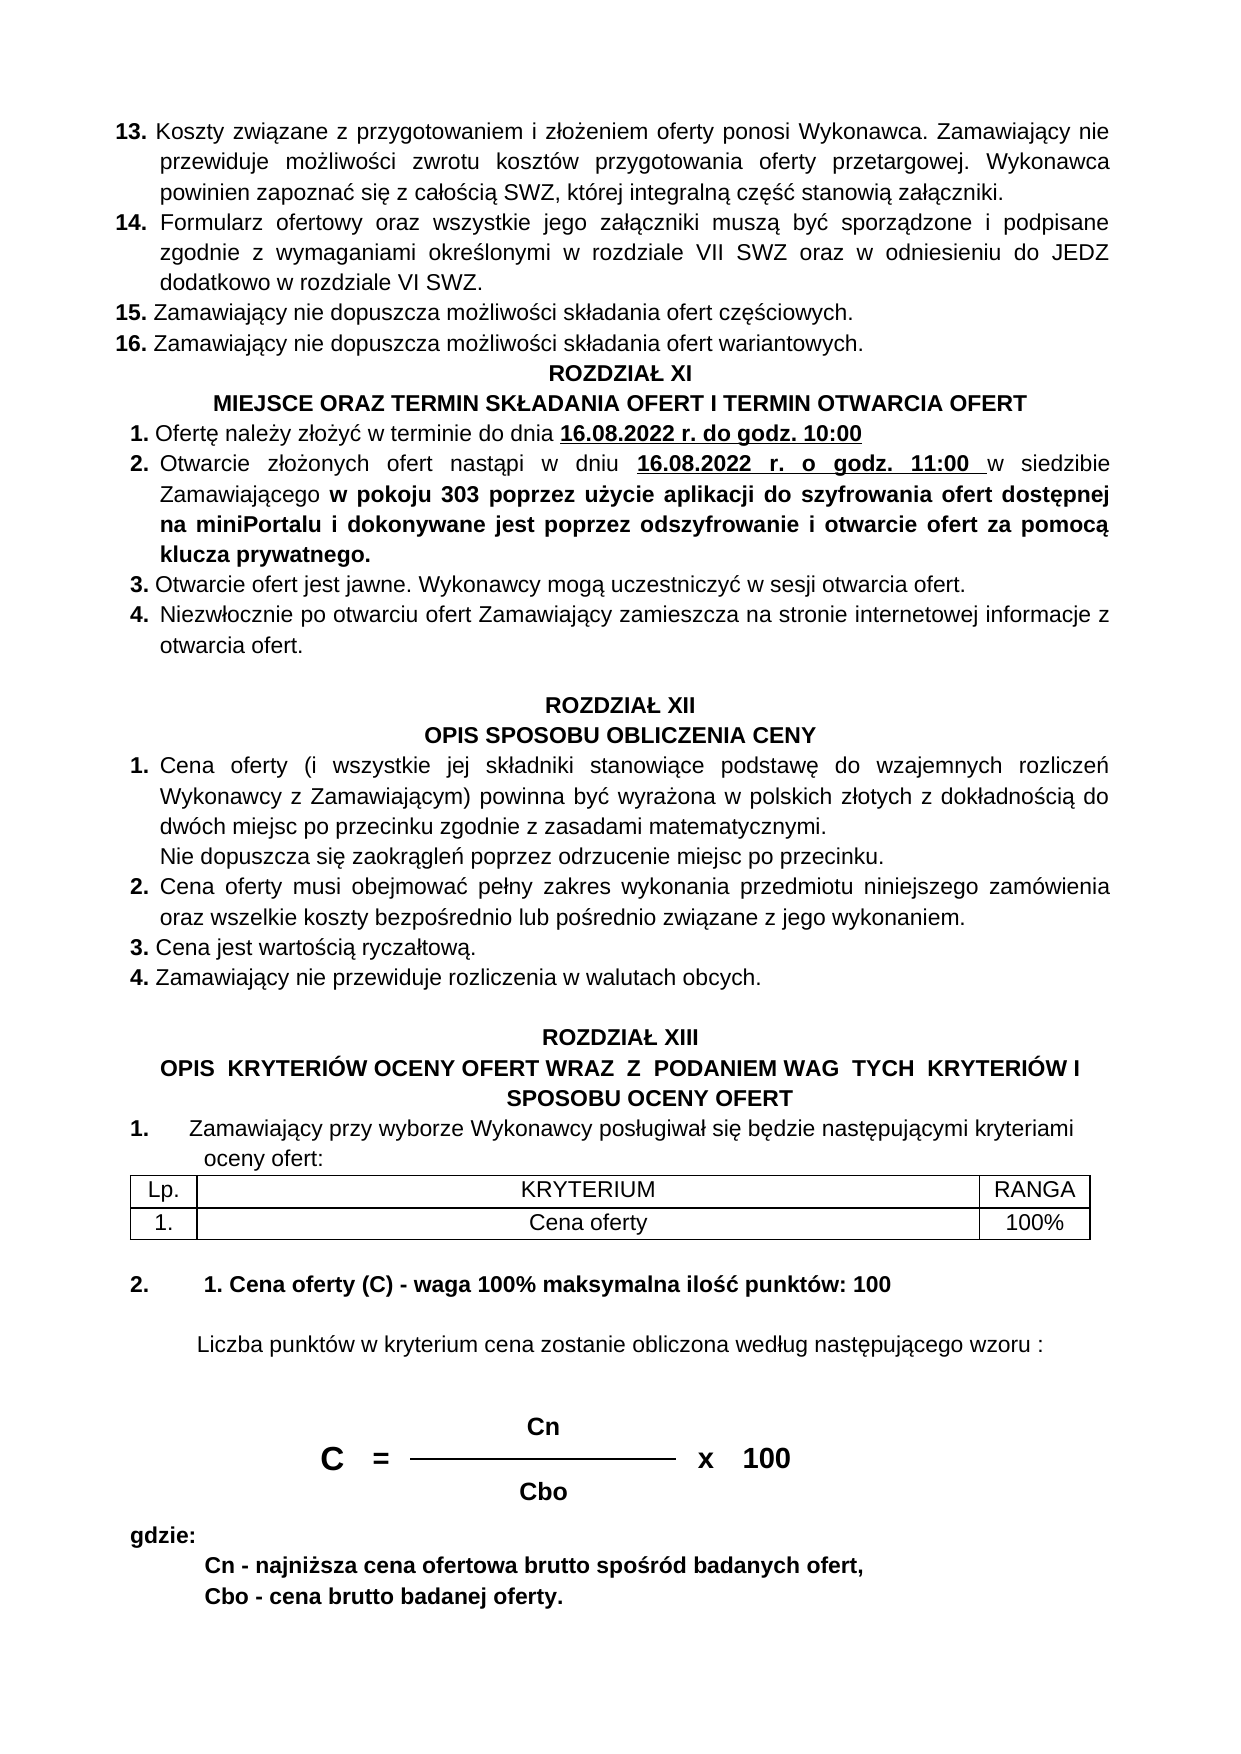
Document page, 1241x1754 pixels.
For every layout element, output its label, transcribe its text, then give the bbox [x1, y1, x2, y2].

table_header Cn [410, 1394, 676, 1458]
table_header Lp. [131, 1176, 196, 1207]
list 1. Cena oferty (C) - waga 100% maksymalna ilość punktów: 100 [130, 1271, 1110, 1297]
text 2. Cena oferty musi obejmować pełny zakres wykonania przedmiotu niniejszego zamówienia oraz wszelkie koszty bezpośrednio lub pośrednio związane z jego wykonaniem. [130, 873, 1110, 930]
table_header = [351, 1394, 410, 1522]
text ROZDZIAŁ XII [130, 692, 1110, 718]
table_header KRYTERIUM [198, 1176, 979, 1207]
text 13. Koszty związane z przygotowaniem i złożeniem oferty ponosi Wykonawca. Zamawiający nie przewiduje możliwości zwrotu kosztów przygotowania oferty przetargowej. Wykonawca powinien zapoznać się z całością SWZ, której integralną część stanowią załączniki. [115, 118, 1110, 205]
text OPIS SPOSOBU OBLICZENIA CENY [130, 722, 1110, 749]
text Liczba punktów w kryterium cena zostanie obliczona według następującego wzoru : [130, 1331, 1110, 1357]
text gdzie: [130, 1522, 1110, 1549]
table_cell Cena oferty [198, 1209, 979, 1239]
table_cell Cbo [410, 1460, 676, 1522]
text MIEJSCE ORAZ TERMIN SKŁADANIA OFERT I TERMIN OTWARCIA OFERT [130, 390, 1110, 416]
text Cbo - cena brutto badanej oferty. [204, 1583, 870, 1609]
table_header 100 [735, 1394, 925, 1522]
text ROZDZIAŁ XI [130, 360, 1110, 386]
table_header x [676, 1394, 735, 1522]
text 15. Zamawiający nie dopuszcza możliwości składania ofert częściowych. [115, 299, 1110, 326]
text Cn - najniższa cena ofertowa brutto spośród badanych ofert, [204, 1552, 870, 1579]
text 4. Zamawiający nie przewiduje rozliczenia w walutach obcych. [130, 964, 1110, 990]
list Otwarcie ofert jest jawne. Wykonawcy mogą uczestniczyć w sesji otwarcia ofert. [130, 571, 1110, 598]
list Ofertę należy złożyć w terminie do dnia 16.08.2022 r. do godz. 10:00 [115, 420, 1110, 447]
text 16. Zamawiający nie dopuszcza możliwości składania ofert wariantowych. [115, 329, 1110, 356]
table_cell 100% [980, 1209, 1089, 1239]
text OPIS KRYTERIÓW OCENY OFERT WRAZ Z PODANIEM WAG TYCH KRYTERIÓW I SPOSOBU OCENY OFERT [130, 1054, 1110, 1111]
list Otwarcie złożonych ofert nastąpi w dniu 16.08.2022 r. o godz. 11:00 w siedzibie Zamawiającego w pokoju 303 poprzez użycie aplikacji do szyfrowania ofert dostępnej na miniPortalu i dokonywane jest poprzez odszyfrowanie i otwarcie ofert za pomocą klucza prywatnego. [130, 450, 1110, 567]
table_header RANGA [980, 1176, 1089, 1207]
list Niezwłocznie po otwarciu ofert Zamawiający zamieszcza na stronie internetowej informacje z otwarcia ofert. [130, 601, 1110, 658]
text 14. Formularz ofertowy oraz wszystkie jego załączniki muszą być sporządzone i podpisane zgodnie z wymaganiami określonymi w rozdziale VII SWZ oraz w odniesieniu do JEDZ dodatkowo w rozdziale VI SWZ. [115, 209, 1110, 296]
table_header C [130, 1394, 351, 1522]
text Nie dopuszcza się zaokrągleń poprzez odrzucenie miejsc po przecinku. [159, 843, 1110, 869]
table_cell 1. [131, 1209, 196, 1239]
list Zamawiający przy wyborze Wykonawcy posługiwał się będzie następującymi kryteriami oceny ofert: [130, 1115, 1110, 1172]
text 3. Cena jest wartością ryczałtową. [130, 934, 1110, 960]
list Cena oferty (i wszystkie jej składniki stanowiące podstawę do wzajemnych rozliczeń Wykonawcy z Zamawiającym) powinna być wyrażona w polskich złotych z dokładnością do dwóch miejsc po przecinku zgodnie z zasadami matematycznymi. [130, 752, 1110, 839]
text ROZDZIAŁ XIII [130, 1024, 1110, 1051]
